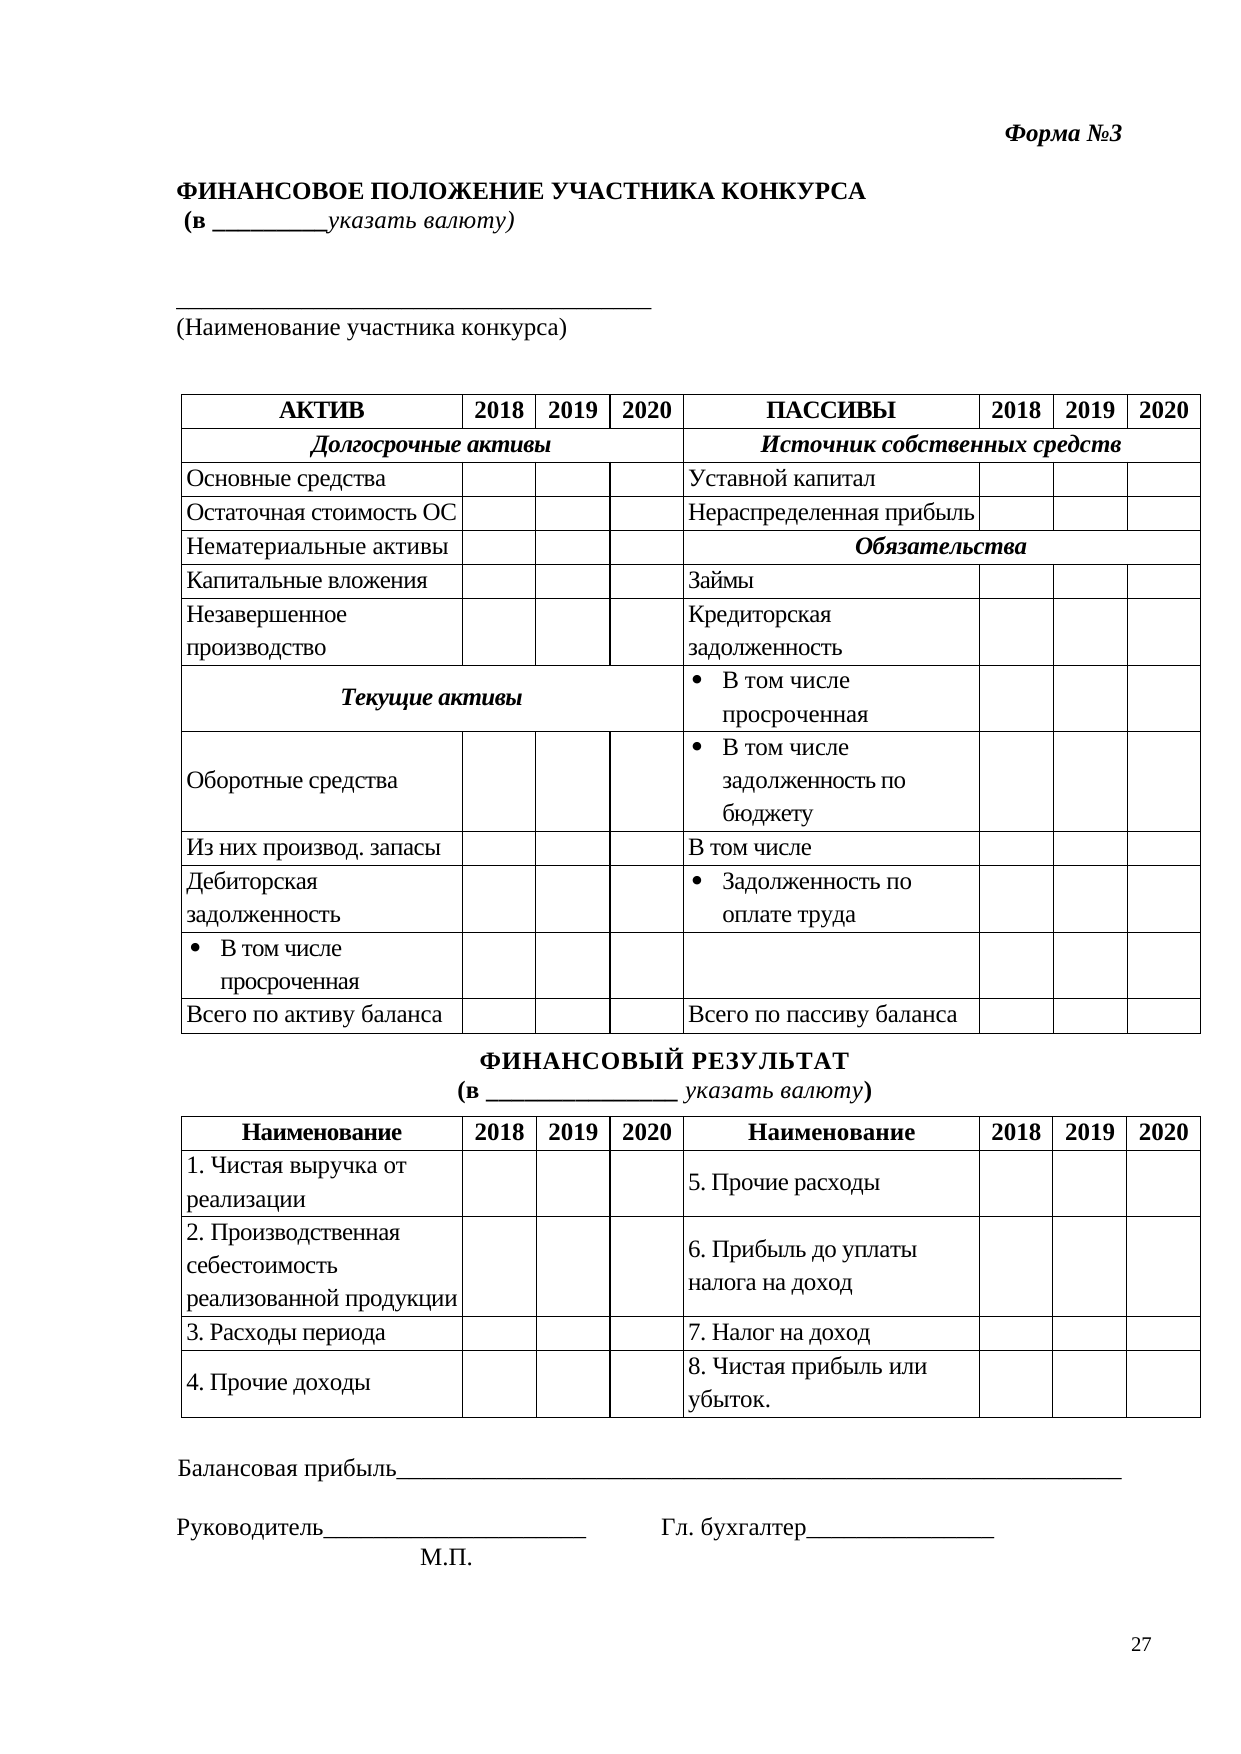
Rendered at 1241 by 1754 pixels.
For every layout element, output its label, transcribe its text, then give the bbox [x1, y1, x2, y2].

table_cell 3. Расходы периода [182, 1317, 462, 1350]
table_cell Всего по активу баланса [182, 999, 462, 1032]
table_cell [1053, 1217, 1126, 1316]
table_cell [1054, 999, 1127, 1032]
text ФИНАНСОВЫЙ РЕЗУЛЬТАТ [177, 1046, 1152, 1075]
table_cell Нематериальные активы [182, 531, 462, 564]
text Балансовая прибыль__________________________________________________________ [177, 1453, 1122, 1482]
table_cell Текущие активы [182, 666, 683, 731]
table_cell Долгосрочные активы [182, 429, 683, 462]
table_cell [980, 1351, 1052, 1417]
table_cell [536, 866, 609, 932]
table_cell [980, 732, 1053, 831]
text (в _______________ указать валюту) [177, 1075, 1152, 1103]
table_header 2019 [536, 395, 609, 428]
table_cell 2. Производственная себестоимость реализованной продукции [182, 1217, 462, 1316]
table_cell [463, 531, 535, 564]
table_cell [1054, 463, 1127, 496]
table_header 2018 [463, 1117, 536, 1149]
table_cell [536, 732, 609, 831]
table_cell [611, 1151, 683, 1216]
table_cell [611, 1217, 683, 1316]
table_cell [536, 565, 609, 598]
table_cell [611, 866, 683, 932]
table_cell [1127, 1351, 1200, 1417]
table_cell Всего по пассиву баланса [684, 999, 979, 1032]
table_cell [611, 999, 683, 1032]
table_cell [463, 832, 535, 865]
table_cell Остаточная стоимость ОС [182, 497, 462, 530]
table_cell [463, 933, 535, 998]
table_cell Из них производ. запасы [182, 832, 462, 865]
table_cell [1054, 832, 1127, 865]
table_cell [1054, 565, 1127, 598]
table_cell В том числе просроченная [182, 933, 462, 998]
table_cell [980, 599, 1053, 664]
table_cell 8. Чистая прибыль или убыток. [684, 1351, 979, 1417]
table_header 2020 [1127, 1117, 1200, 1149]
subtitle Форма №3 [176, 118, 1122, 147]
table_header 2019 [537, 1117, 609, 1149]
table_cell 7. Налог на доход [684, 1317, 979, 1350]
table_cell [980, 1217, 1052, 1316]
table_cell [1054, 732, 1127, 831]
table_cell [1128, 832, 1200, 865]
table_header 2020 [611, 395, 683, 428]
table_cell [536, 497, 609, 530]
table_cell [684, 933, 979, 998]
text (Наименование участника конкурса) [176, 312, 1122, 341]
table_cell [1053, 1151, 1126, 1216]
table_cell [536, 531, 609, 564]
table_cell Основные средства [182, 463, 462, 496]
table_cell 4. Прочие доходы [182, 1351, 462, 1417]
table_cell [611, 933, 683, 998]
table_header Наименование [684, 1117, 979, 1149]
table_header АКТИВ [182, 395, 462, 428]
table_cell Оборотные средства [182, 732, 462, 831]
table_cell 5. Прочие расходы [684, 1151, 979, 1216]
table_cell [611, 599, 683, 664]
table_cell Дебиторская задолженность [182, 866, 462, 932]
text М.П. [176, 1542, 1122, 1571]
table_cell Капитальные вложения [182, 565, 462, 598]
table_cell [537, 1351, 609, 1417]
table_cell [980, 1317, 1052, 1350]
table_cell [980, 497, 1053, 530]
table_cell [1054, 666, 1127, 731]
table_cell [1128, 933, 1200, 998]
table_cell [1128, 565, 1200, 598]
table_cell [537, 1151, 609, 1216]
table_cell Источник собственных средств [684, 429, 1200, 462]
table_cell [611, 732, 683, 831]
table_cell Обязательства [684, 531, 1200, 564]
table_cell [463, 1217, 536, 1316]
table_header 2020 [1128, 395, 1200, 428]
table_cell [980, 866, 1053, 932]
table_cell [536, 832, 609, 865]
table_cell В том числе [684, 832, 979, 865]
table_cell [463, 1351, 536, 1417]
table_cell [611, 565, 683, 598]
table_cell [1127, 1151, 1200, 1216]
table_cell [1054, 933, 1127, 998]
table_cell [463, 463, 535, 496]
table_header 2018 [980, 1117, 1052, 1149]
table_cell [1054, 599, 1127, 664]
table_cell [1128, 666, 1200, 731]
table_cell [980, 999, 1053, 1032]
table_cell [537, 1317, 609, 1350]
table_cell [1128, 497, 1200, 530]
table_cell В том числе просроченная [684, 666, 979, 731]
table_cell [1127, 1217, 1200, 1316]
table_cell [611, 497, 683, 530]
table_cell 1. Чистая выручка от реализации [182, 1151, 462, 1216]
table_header 2018 [980, 395, 1053, 428]
table_cell [611, 531, 683, 564]
table_cell [611, 1317, 683, 1350]
table_cell [980, 832, 1053, 865]
table_cell [611, 1351, 683, 1417]
table_cell Займы [684, 565, 979, 598]
table_header 2020 [611, 1117, 683, 1149]
table_header 2018 [463, 395, 535, 428]
table_header ПАССИВЫ [684, 395, 979, 428]
table_cell [1128, 732, 1200, 831]
table_cell [463, 599, 535, 664]
table_cell [463, 1317, 536, 1350]
table_cell [537, 1217, 609, 1316]
table_cell 6. Прибыль до уплаты налога на доход [684, 1217, 979, 1316]
table_cell [980, 463, 1053, 496]
text ______________________________________ [176, 283, 1122, 312]
table_cell [536, 599, 609, 664]
table_cell [463, 1151, 536, 1216]
table_cell [1053, 1351, 1126, 1417]
table_cell [536, 463, 609, 496]
table_header 2019 [1054, 395, 1127, 428]
text (в _________указать валюту) [177, 205, 1152, 234]
table_cell [463, 866, 535, 932]
table_cell [463, 732, 535, 831]
table_cell [980, 1151, 1052, 1216]
table_header Наименование [182, 1117, 462, 1149]
table_cell [611, 463, 683, 496]
subtitle ФИНАНСОВОЕ ПОЛОЖЕНИЕ УЧАСТНИКА КОНКУРСА [176, 176, 1122, 205]
table_cell [1128, 599, 1200, 664]
table_cell [463, 999, 535, 1032]
text Руководитель_____________________ Гл. бухгалтер_______________ [176, 1512, 1122, 1541]
table_cell [463, 565, 535, 598]
table_cell [980, 565, 1053, 598]
table_cell В том числе задолженность по бюджету [684, 732, 979, 831]
table_cell [536, 999, 609, 1032]
table_cell [1128, 463, 1200, 496]
table_header 2019 [1053, 1117, 1126, 1149]
table_cell Незавершенное производство [182, 599, 462, 664]
table_cell Уставной капитал [684, 463, 979, 496]
table_cell [463, 497, 535, 530]
table_cell Задолженность по оплате труда [684, 866, 979, 932]
table_cell Кредиторская задолженность [684, 599, 979, 664]
table_cell [611, 832, 683, 865]
table_cell Нераспределенная прибыль [684, 497, 979, 530]
table_cell [1054, 497, 1127, 530]
table_cell [1128, 866, 1200, 932]
table_cell [1127, 1317, 1200, 1350]
table_cell [1128, 999, 1200, 1032]
table_cell [1053, 1317, 1126, 1350]
table_cell [536, 933, 609, 998]
table_cell [1054, 866, 1127, 932]
table_cell [980, 666, 1053, 731]
table_cell [980, 933, 1053, 998]
